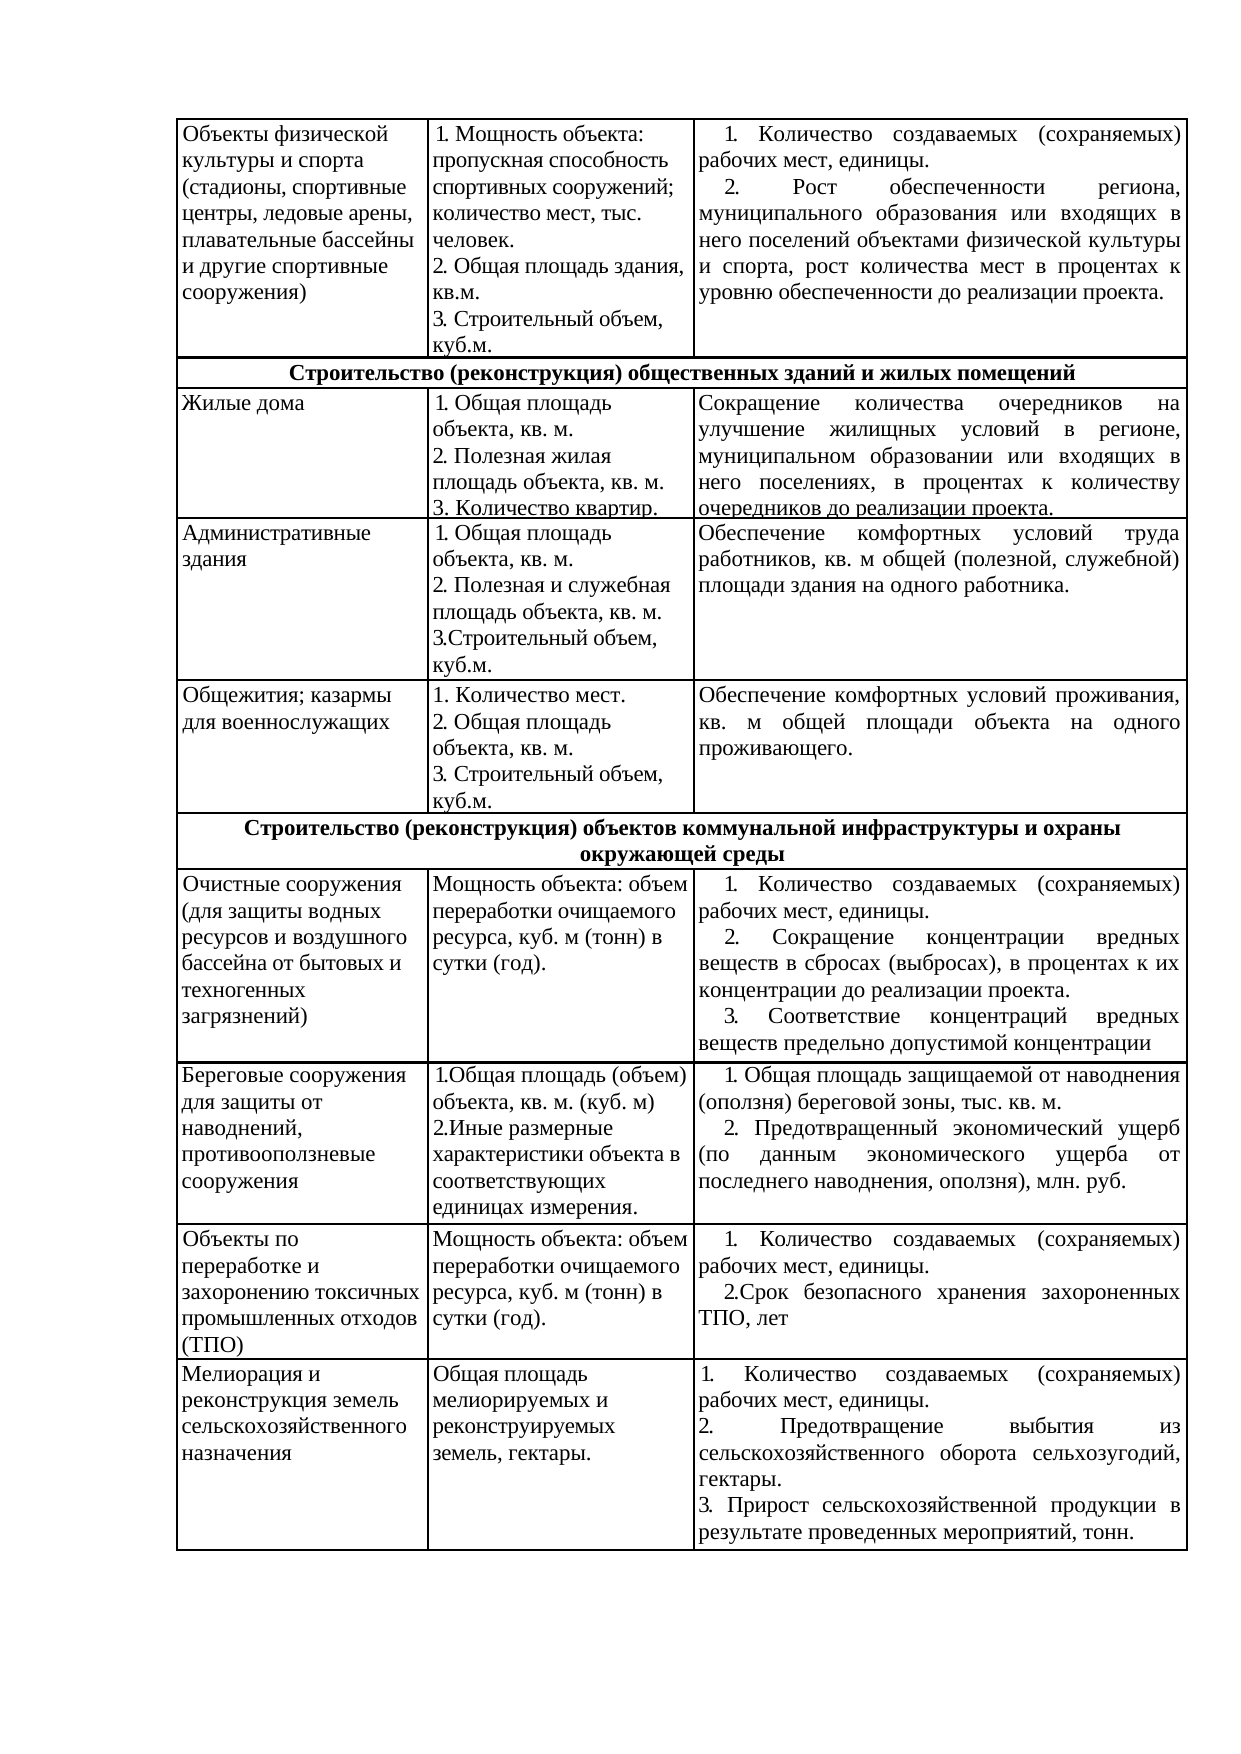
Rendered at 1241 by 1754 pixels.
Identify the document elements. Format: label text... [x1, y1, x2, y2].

table_cell 1. Количество создаваемых (сохраняемых) рабочих мест, единицы. 2. Предотвращение выбытия из сельскохозяйственного оборота сельхозугодий, гектары. 3. Прирост сельскохозяйственной продукции в результате проведенных мероприятий, тонн. [695, 1360, 1186, 1548]
table_cell 1. Количество создаваемых (сохраняемых) рабочих мест, единицы. 2.Срок безопасного хранения захороненных ТПО, лет [695, 1225, 1186, 1358]
table_cell Жилые дома [178, 389, 427, 517]
table_cell Сокращение количества очередников на улучшение жилищных условий в регионе, муниципальном образовании или входящих в него поселениях, в процентах к количеству очередников до реализации проекта. [695, 389, 1186, 517]
table_cell 1. Мощность объекта: пропускная способность спортивных сооружений; количество мест, тыс. человек. 2. Общая площадь здания, кв.м. 3. Строительный объем, куб.м. [429, 120, 693, 356]
table_cell Объекты физической культуры и спорта (стадионы, спортивные центры, ледовые арены, плавательные бассейны и другие спортивные сооружения) [178, 120, 427, 356]
table_cell Общая площадь мелиорируемых и реконструируемых земель, гектары. [429, 1360, 693, 1548]
table_cell 1. Общая площадь защищаемой от наводнения (оползня) береговой зоны, тыс. кв. м. 2. Предотвращенный экономический ущерб (по данным экономического ущерба от последнего наводнения, оползня), млн. руб. [695, 1064, 1186, 1223]
table_cell 1. Общая площадь объекта, кв. м. 2. Полезная и служебная площадь объекта, кв. м. 3.Строительный объем, куб.м. [429, 519, 693, 679]
table_cell Объекты по переработке и захоронению токсичных промышленных отходов (ТПО) [178, 1225, 427, 1358]
table_cell 1. Количество мест. 2. Общая площадь объекта, кв. м. 3. Строительный объем, куб.м. [429, 681, 693, 812]
table_cell 1. Количество создаваемых (сохраняемых) рабочих мест, единицы. 2. Рост обеспеченности региона, муниципального образования или входящих в него поселений объектами физической культуры и спорта, рост количества мест в процентах к уровню обеспеченности до реализации проекта. [695, 120, 1186, 356]
table_cell Административные здания [178, 519, 427, 679]
table_cell 1. Количество создаваемых (сохраняемых) рабочих мест, единицы. 2. Сокращение концентрации вредных веществ в сбросах (выбросах), в процентах к их концентрации до реализации проекта. 3. Соответствие концентраций вредных веществ предельно допустимой концентрации [695, 870, 1186, 1061]
table_cell Береговые сооружения для защиты от наводнений, противооползневые сооружения [178, 1064, 427, 1223]
table_cell Обеспечение комфортных условий труда работников, кв. м общей (полезной, служебной) площади здания на одного работника. [695, 519, 1186, 679]
table_cell Строительство (реконструкция) объектов коммунальной инфраструктуры и охраны окружающей среды [178, 814, 1186, 868]
table_cell 1.Общая площадь (объем) объекта, кв. м. (куб. м) 2.Иные размерные характеристики объекта в соответствующих единицах измерения. [429, 1064, 693, 1223]
table_cell 1. Общая площадь объекта, кв. м. 2. Полезная жилая площадь объекта, кв. м. 3. Количество квартир. [429, 389, 693, 517]
table_cell Мощность объекта: объем переработки очищаемого ресурса, куб. м (тонн) в сутки (год). [429, 870, 693, 1061]
table_cell Очистные сооружения (для защиты водных ресурсов и воздушного бассейна от бытовых и техногенных загрязнений) [178, 870, 427, 1061]
table_cell Общежития; казармы для военнослужащих [178, 681, 427, 812]
table_cell Мощность объекта: объем переработки очищаемого ресурса, куб. м (тонн) в сутки (год). [429, 1225, 693, 1358]
table_cell Мелиорация и реконструкция земель сельскохозяйственного назначения [178, 1360, 427, 1548]
table_cell Строительство (реконструкция) общественных зданий и жилых помещений [178, 359, 1186, 387]
table_cell Обеспечение комфортных условий проживания, кв. м общей площади объекта на одного проживающего. [695, 681, 1186, 812]
